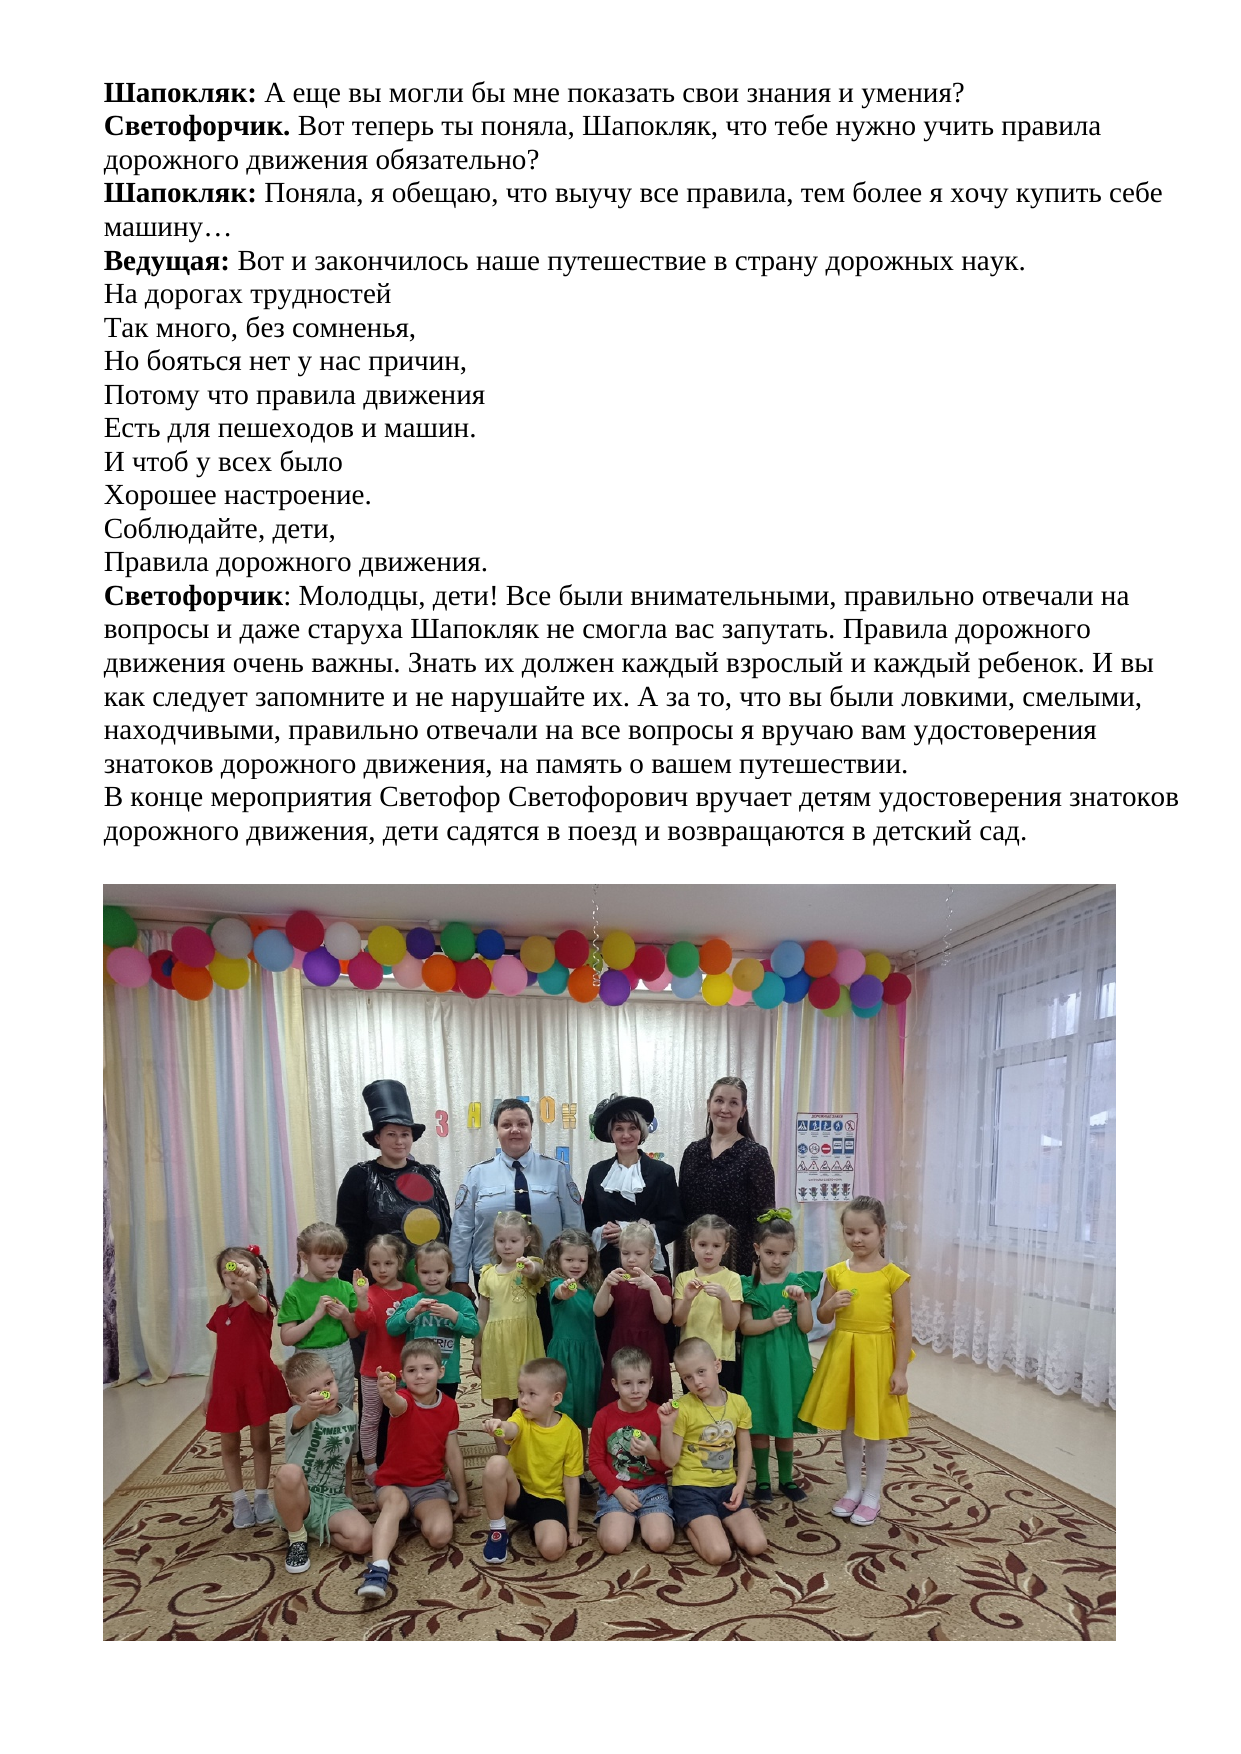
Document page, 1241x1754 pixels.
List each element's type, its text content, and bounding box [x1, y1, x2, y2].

text Правила дорожного движения. [103, 544, 1181, 578]
text Соблюдайте, дети, [103, 511, 1181, 544]
text Светофорчик. Вот теперь ты поняла, Шапокляк, что тебе нужно учить правила дорожного движения обязательно? [103, 108, 1181, 176]
text Так много, без сомненья, [103, 310, 1181, 343]
text Хорошее настроение. [103, 477, 1181, 511]
text Шапокляк: А еще вы могли бы мне показать свои знания и умения? [103, 75, 1181, 108]
text Ведущая: Вот и закончилось наше путешествие в страну дорожных наук. [103, 243, 1181, 276]
text Светофорчик: Молодцы, дети! Все были внимательными, правильно отвечали на вопросы и даже старуха Шапокляк не смогла вас запутать. Правила дорожного движения очень важны. Знать их должен каждый взрослый и каждый ребенок. И вы как следует запомните и не нарушайте их. А за то, что вы были ловкими, смелыми, находчивыми, правильно отвечали на все вопросы я вручаю вам удостоверения знатоков дорожного движения, на память о вашем путешествии. В конце мероприятия Светофор Светофорович вручает детям удостоверения знатоков дорожного движения, дети садятся в поезд и возвращаются в детский сад. [909, 578, 1181, 846]
text Но бояться нет у нас причин, [103, 343, 1181, 377]
text Есть для пешеходов и машин. [103, 410, 1181, 444]
picture [103, 884, 1116, 1641]
text Потому что правила движения [103, 377, 1181, 410]
text И чтоб у всех было [103, 444, 1181, 477]
text На дорогах трудностей [103, 276, 1181, 310]
text Шапокляк: Поняла, я обещаю, что выучу все правила, тем более я хочу купить себе машину… [103, 176, 1181, 243]
